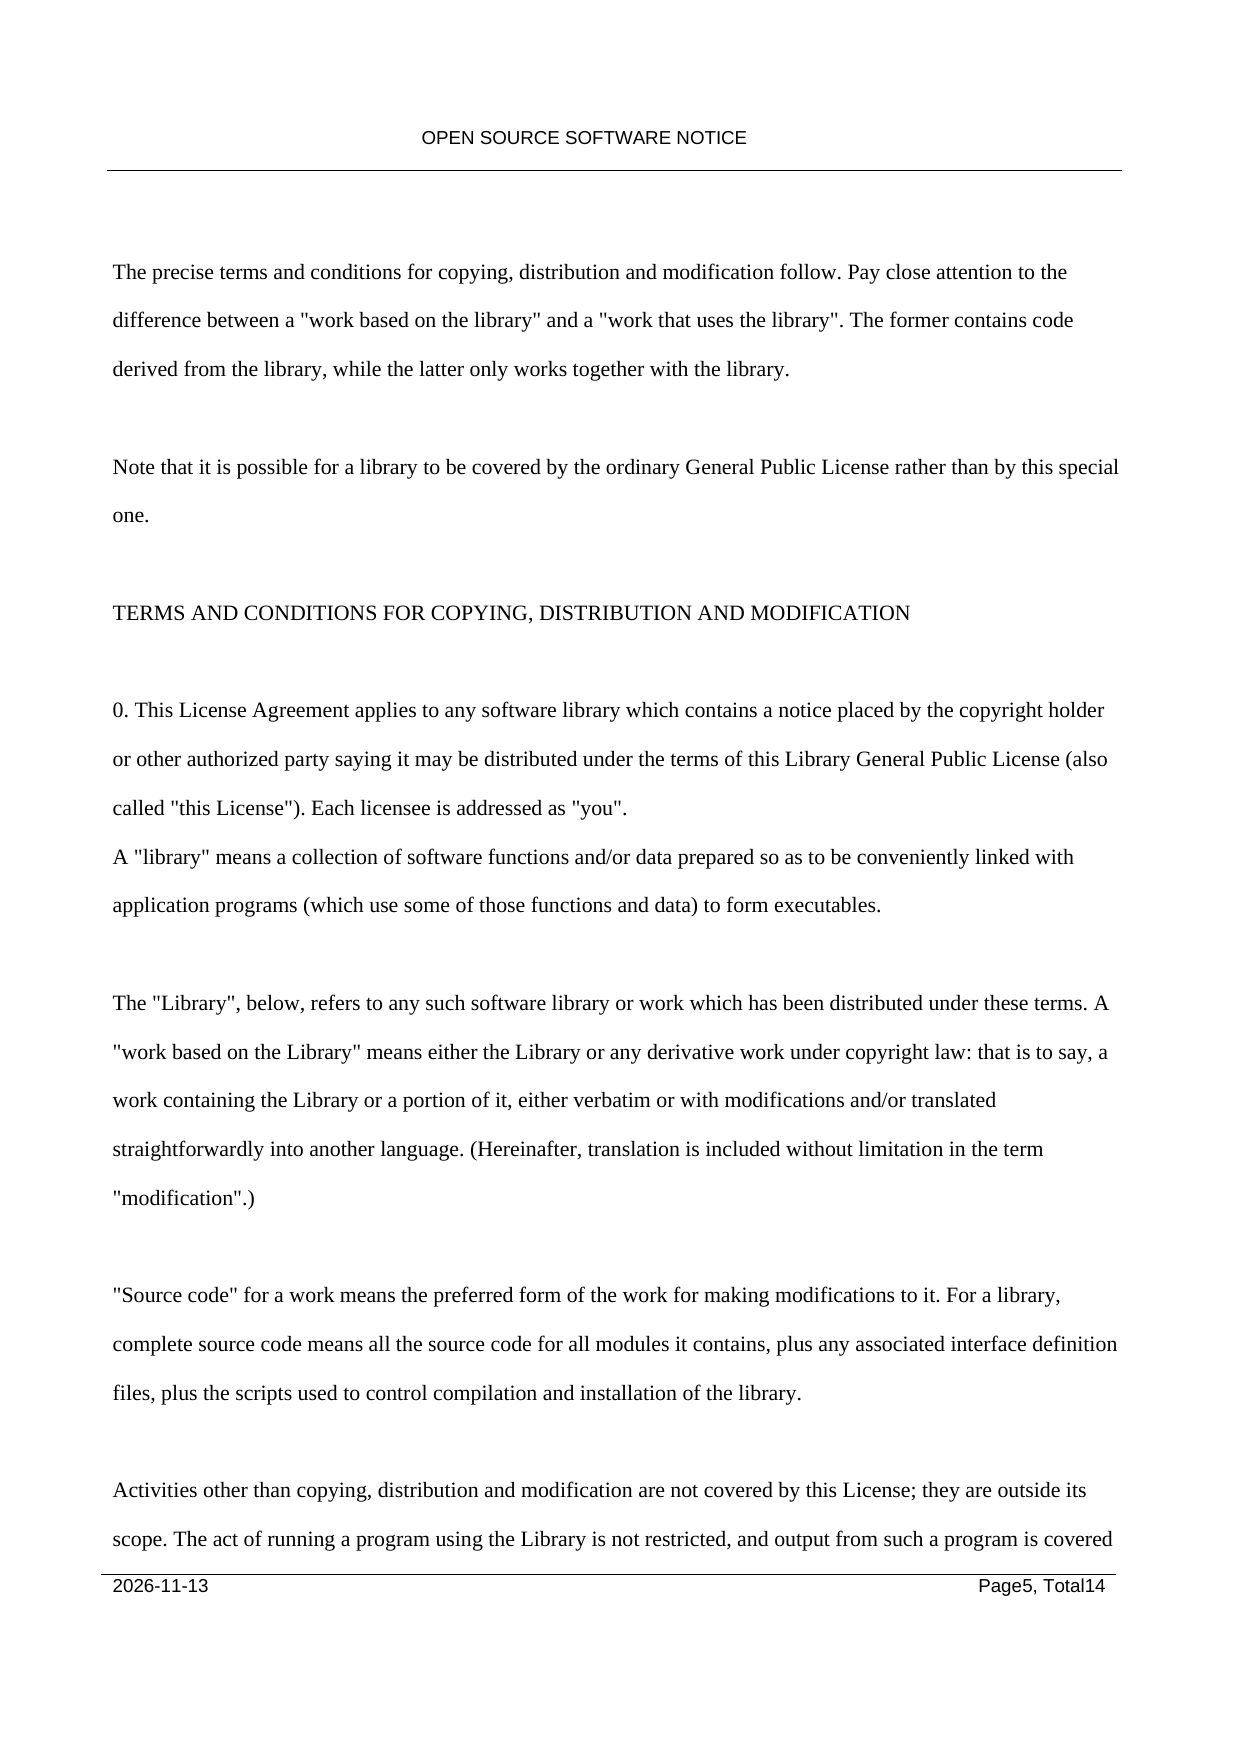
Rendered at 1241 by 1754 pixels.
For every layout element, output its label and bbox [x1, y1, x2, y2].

text [112, 206, 1128, 1555]
